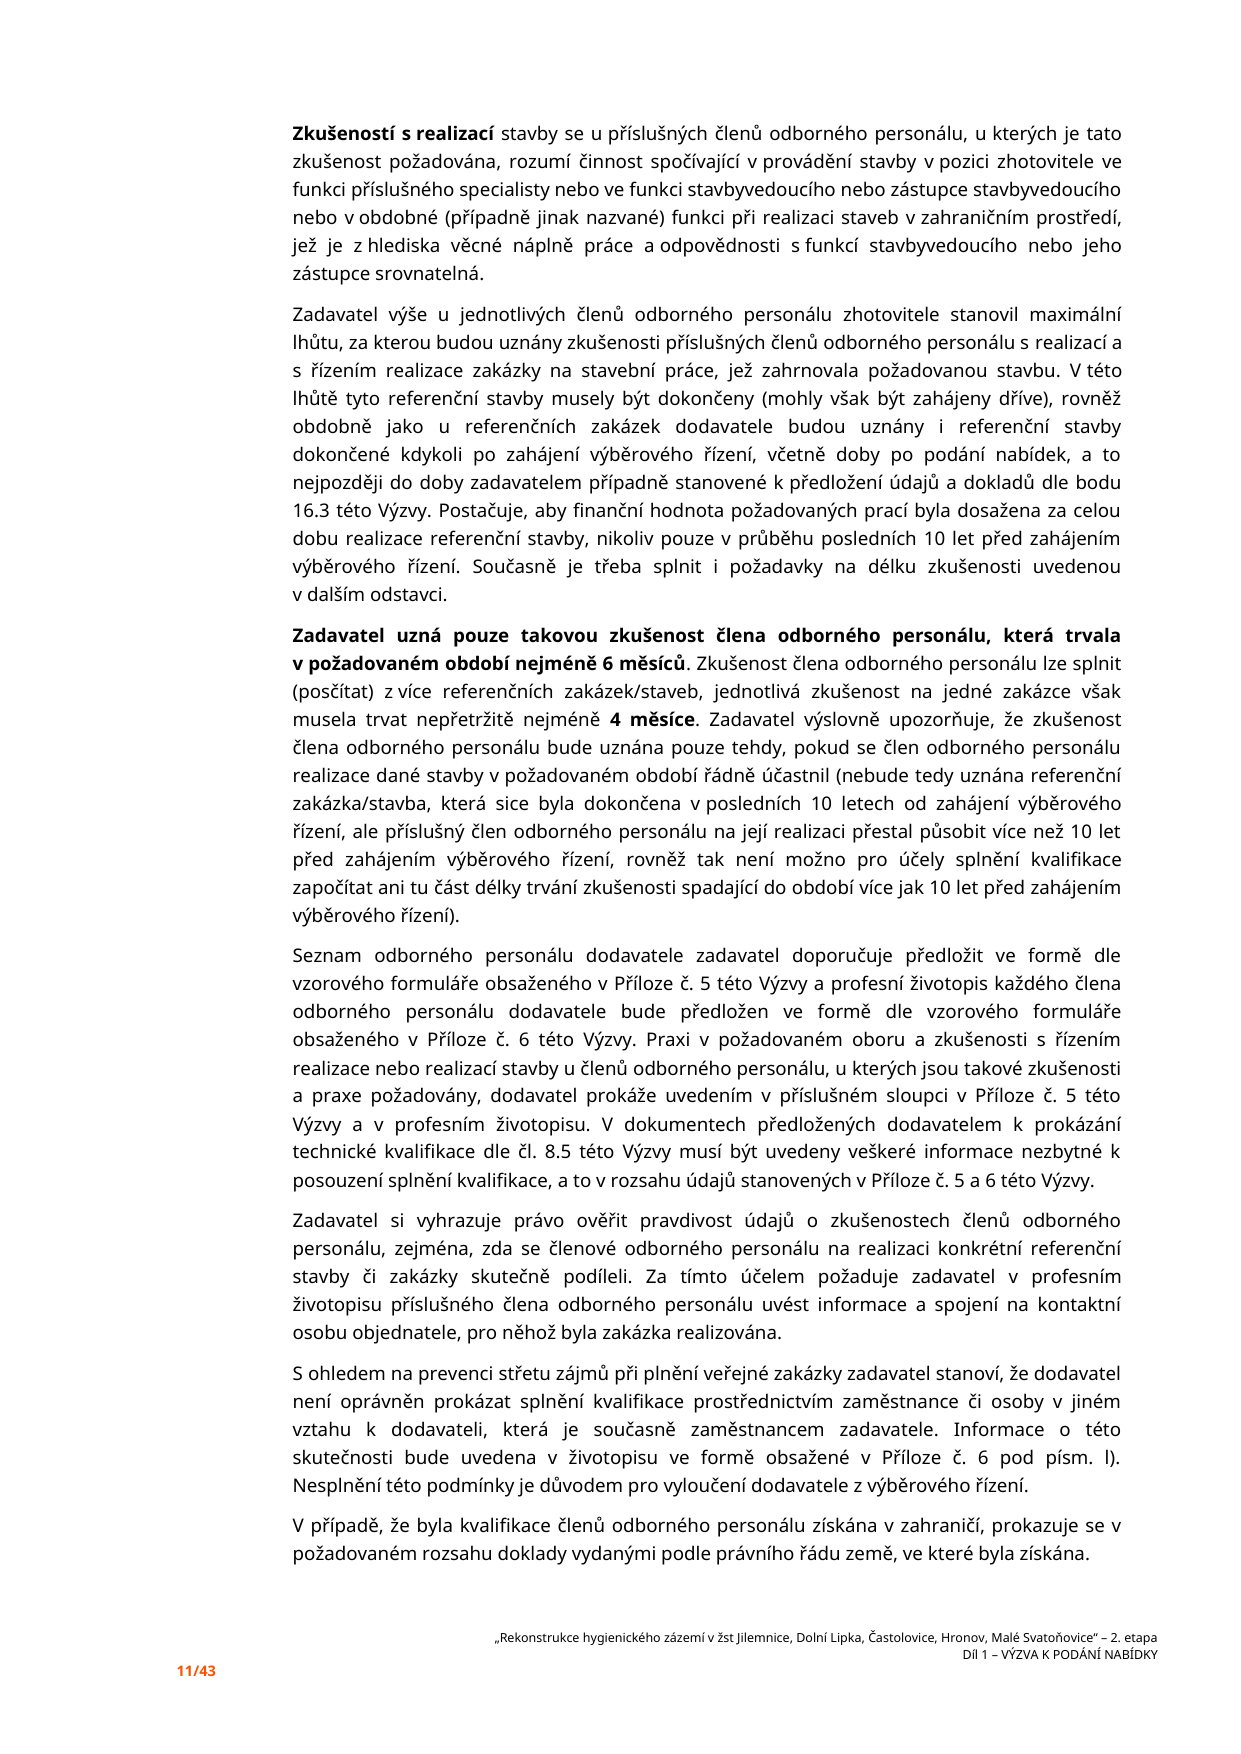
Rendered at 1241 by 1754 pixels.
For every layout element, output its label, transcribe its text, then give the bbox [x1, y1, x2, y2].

text V případě, že byla kvalifikace členů odborného personálu získána v zahraničí, prokazuje se v požadovaném rozsahu doklady vydanými podle právního řádu země, ve které byla získána. [292, 1513, 1122, 1566]
text Zadavatel si vyhrazuje právo ověřit pravdivost údajů o zkušenostech členů odborného personálu, zejména, zda se členové odborného personálu na realizaci konkrétní referenční stavby či zakázky skutečně podíleli. Za tímto účelem požaduje zadavatel v profesním životopisu příslušného člena odborného personálu uvést informace a spojení na kontaktní osobu objednatele, pro něhož byla zakázka realizována. [292, 1207, 1122, 1345]
text Zadavatel výše u jednotlivých členů odborného personálu zhotovitele stanovil maximální lhůtu, za kterou budou uznány zkušenosti příslušných členů odborného personálu s realizací a s řízením realizace zakázky na stavební práce, jež zahrnovala požadovanou stavbu. V této lhůtě tyto referenční stavby musely být dokončeny (mohly však být zahájeny dříve), rovněž obdobně jako u referenčních zakázek dodavatele budou uznány i referenční stavby dokončené kdykoli po zahájení výběrového řízení, včetně doby po podání nabídek, a to nejpozději do doby zadavatelem případně stanovené k předložení údajů a dokladů dle bodu 16.3 této Výzvy. Postačuje, aby finanční hodnota požadovaných prací byla dosažena za celou dobu realizace referenční stavby, nikoliv pouze v průběhu posledních 10 let před zahájením výběrového řízení. Současně je třeba splnit i požadavky na délku zkušenosti uvedenou v dalším odstavci. [292, 301, 1122, 607]
text Zkušeností s realizací stavby se u příslušných členů odborného personálu, u kterých je tato zkušenost požadována, rozumí činnost spočívající v provádění stavby v pozici zhotovitele ve funkci příslušného specialisty nebo ve funkci stavbyvedoucího nebo zástupce stavbyvedoucího nebo v obdobné (případně jinak nazvané) funkci při realizaci staveb v zahraničním prostředí, jež je z hlediska věcné náplně práce a odpovědnosti s funkcí stavbyvedoucího nebo jeho zástupce srovnatelná. [292, 121, 1122, 286]
text Seznam odborného personálu dodavatele zadavatel doporučuje předložit ve formě dle vzorového formuláře obsaženého v Příloze č. 5 této Výzvy a profesní životopis každého člena odborného personálu dodavatele bude předložen ve formě dle vzorového formuláře obsaženého v Příloze č. 6 této Výzvy. Praxi v požadovaném oboru a zkušenosti s řízením realizace nebo realizací stavby u členů odborného personálu, u kterých jsou takové zkušenosti a praxe požadovány, dodavatel prokáže uvedením v příslušném sloupci v Příloze č. 5 této Výzvy a v profesním životopisu. V dokumentech předložených dodavatelem k prokázání technické kvalifikace dle čl. 8.5 této Výzvy musí být uvedeny veškeré informace nezbytné k posouzení splnění kvalifikace, a to v rozsahu údajů stanovených v Příloze č. 5 a 6 této Výzvy. [292, 943, 1122, 1192]
text S ohledem na prevenci střetu zájmů při plnění veřejné zakázky zadavatel stanoví, že dodavatel není oprávněn prokázat splnění kvalifikace prostřednictvím zaměstnance či osoby v jiném vztahu k dodavateli, která je současně zaměstnancem zadavatele. Informace o této skutečnosti bude uvedena v životopisu ve formě obsažené v Příloze č. 6 pod písm. l). Nesplnění této podmínky je důvodem pro vyloučení dodavatele z výběrového řízení. [292, 1360, 1122, 1498]
text Zadavatel uzná pouze takovou zkušenost člena odborného personálu, která trvala v požadovaném období nejméně 6 měsíců. Zkušenost člena odborného personálu lze splnit (posčítat) z více referenčních zakázek/staveb, jednotlivá zkušenost na jedné zakázce však musela trvat nepřetržitě nejméně 4 měsíce. Zadavatel výslovně upozorňuje, že zkušenost člena odborného personálu bude uznána pouze tehdy, pokud se člen odborného personálu realizace dané stavby v požadovaném období řádně účastnil (nebude tedy uznána referenční zakázka/stavba, která sice byla dokončena v posledních 10 letech od zahájení výběrového řízení, ale příslušný člen odborného personálu na její realizaci přestal působit více než 10 let před zahájením výběrového řízení, rovněž tak není možno pro účely splnění kvalifikace započítat ani tu část délky trvání zkušenosti spadající do období více jak 10 let před zahájením výběrového řízení). [292, 622, 1122, 928]
